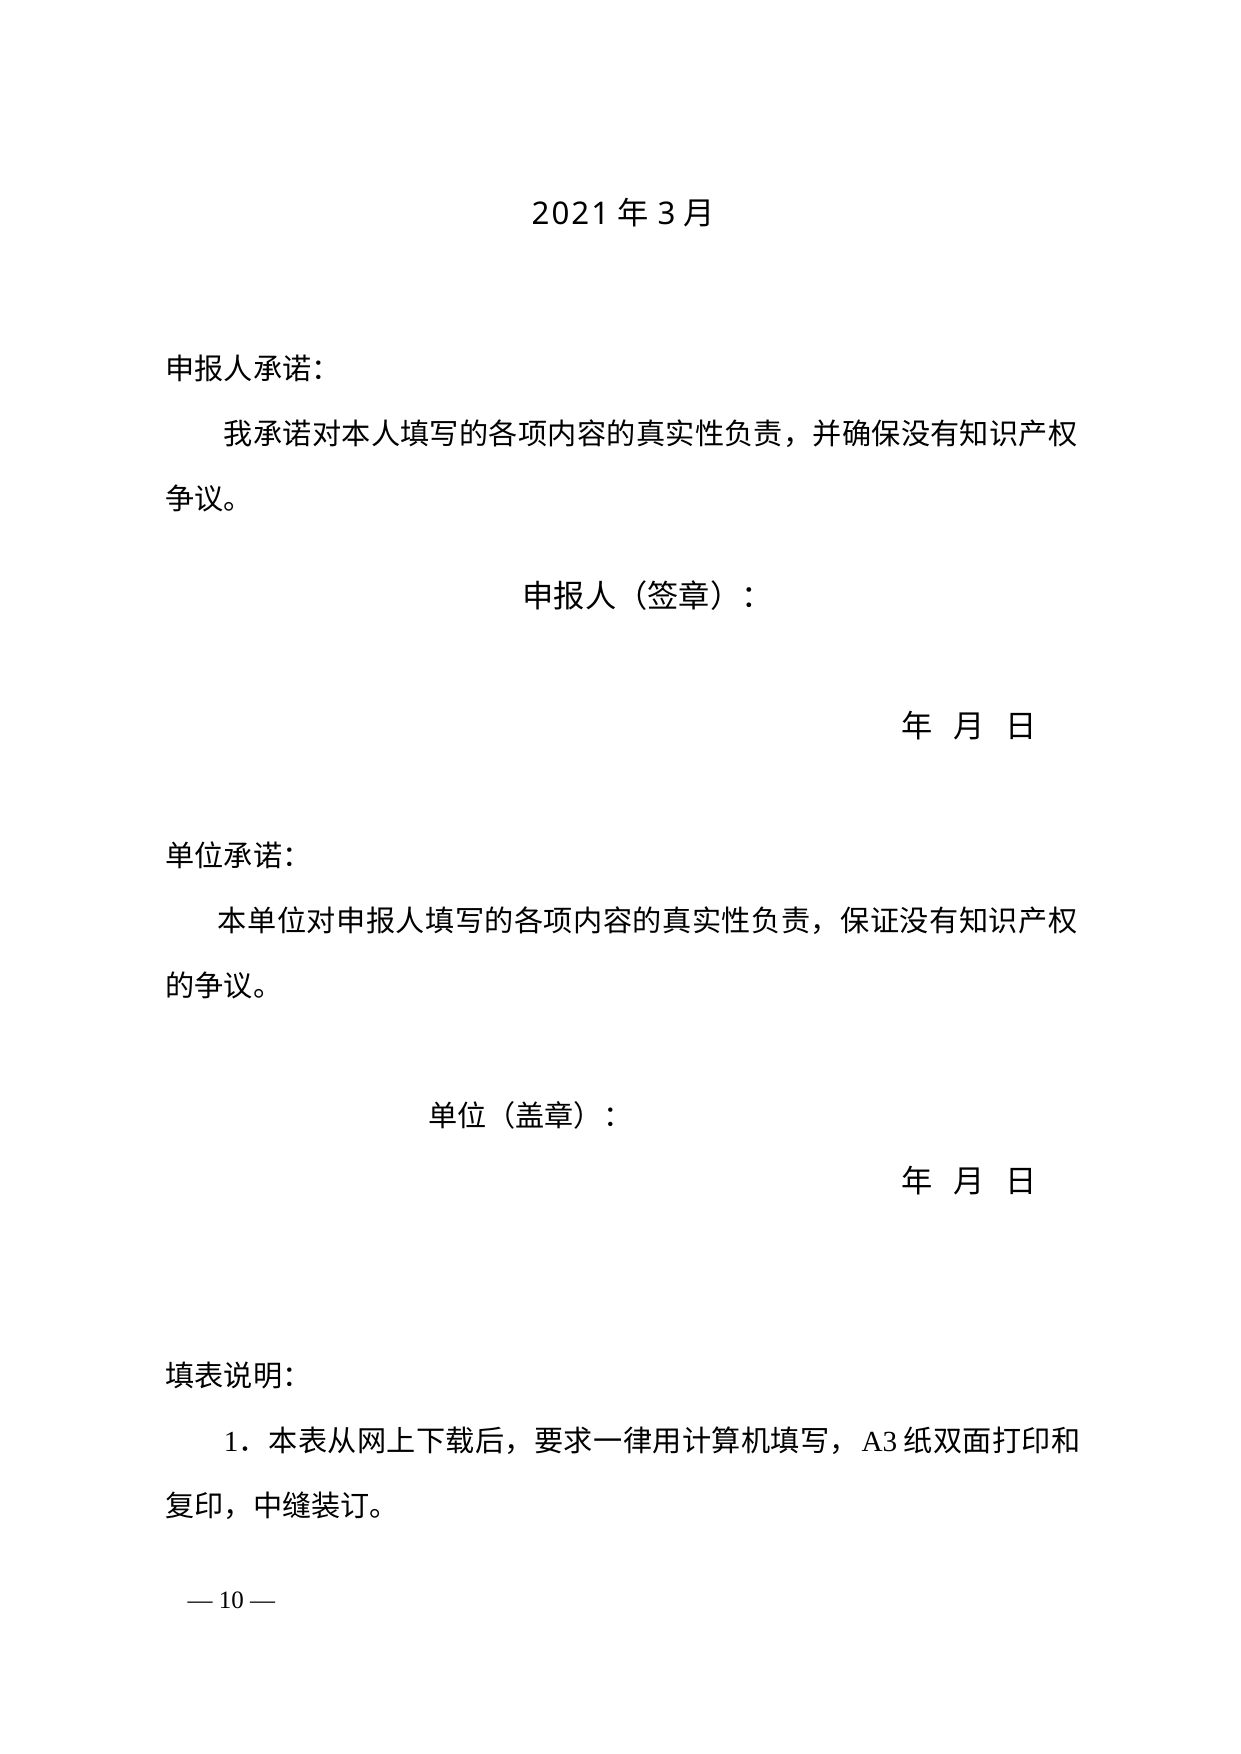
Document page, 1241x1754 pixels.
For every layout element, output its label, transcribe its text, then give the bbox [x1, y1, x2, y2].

text 1．本表从网上下载后，要求一律用计算机填写，A3纸双面打印和复印，中缝装订。 [165, 1407, 1081, 1537]
text 单位（盖章）： [165, 1082, 1081, 1147]
text 年 月 日 [165, 692, 1037, 757]
text 填表说明： [165, 1342, 1081, 1407]
text 本单位对申报人填写的各项内容的真实性负责，保证没有知识产权的争议。 [165, 887, 1081, 1017]
text 2021年3月 [165, 178, 1081, 243]
text 年 月 日 [165, 1147, 1037, 1212]
text 单位承诺： [165, 822, 1081, 887]
text 申报人（签章）： [165, 562, 893, 627]
text 申报人承诺： [165, 334, 1081, 399]
text 我承诺对本人填写的各项内容的真实性负责，并确保没有知识产权争议。 [165, 399, 1081, 529]
